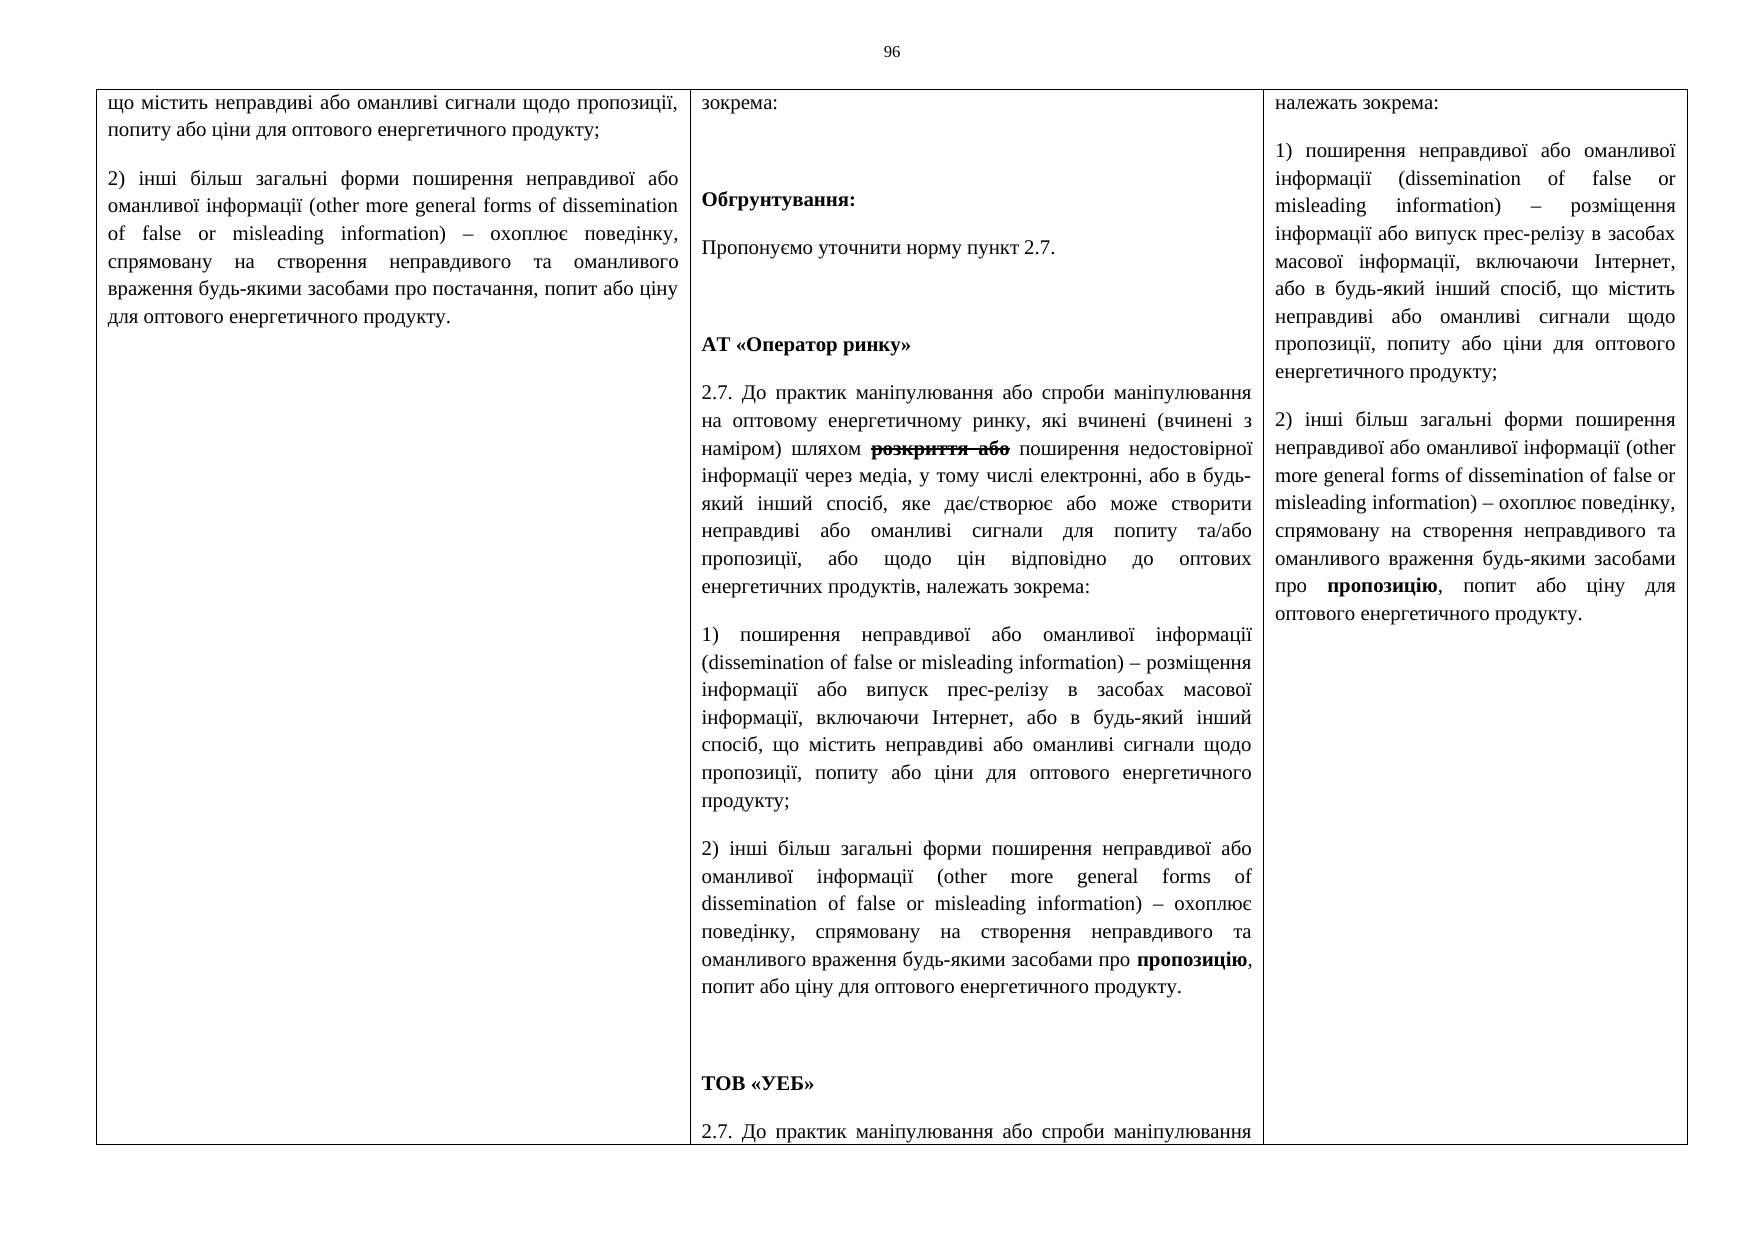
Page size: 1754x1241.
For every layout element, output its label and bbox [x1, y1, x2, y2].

table_cell [691, 90, 1263, 1143]
table_cell [97, 90, 690, 1143]
table_cell [1264, 90, 1687, 1143]
